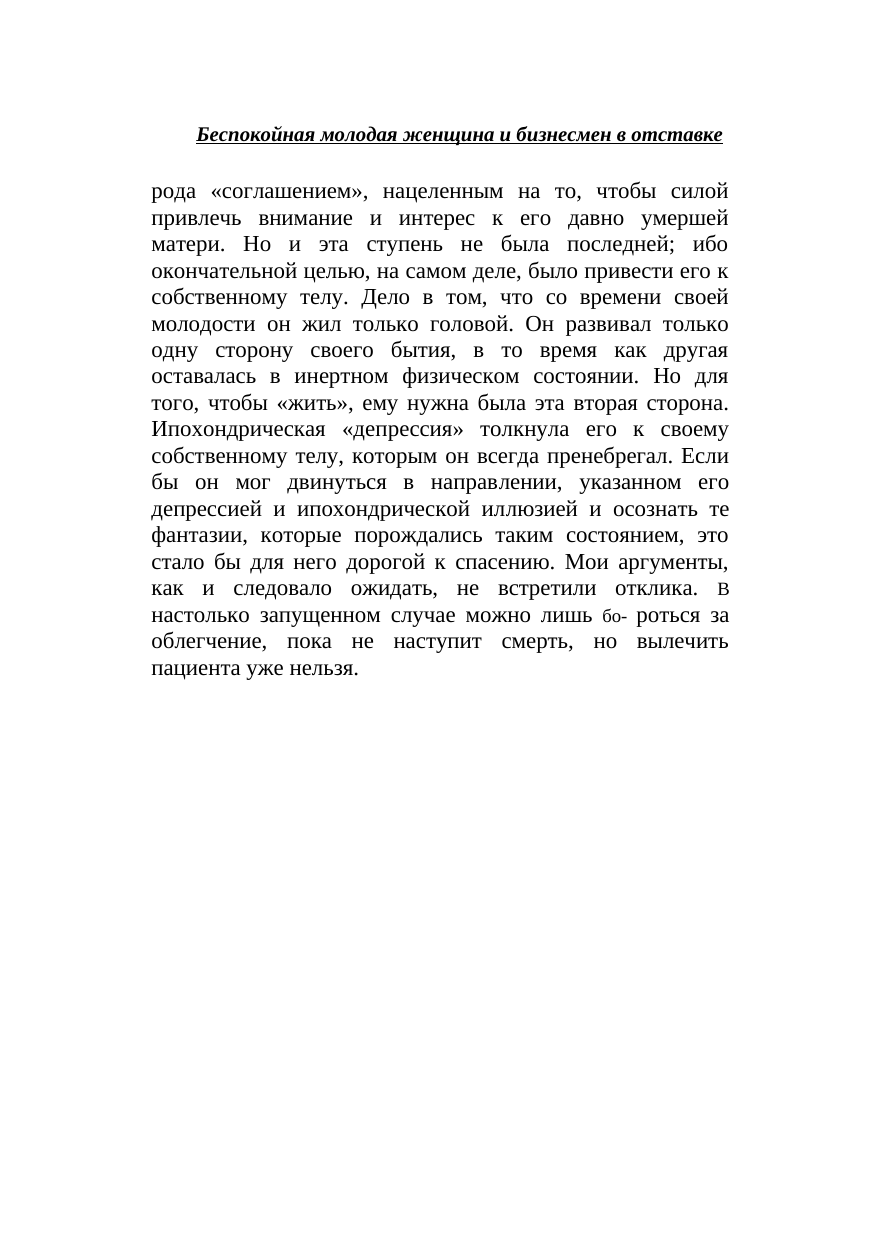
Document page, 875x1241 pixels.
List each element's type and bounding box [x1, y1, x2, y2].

text [151, 177, 729, 680]
